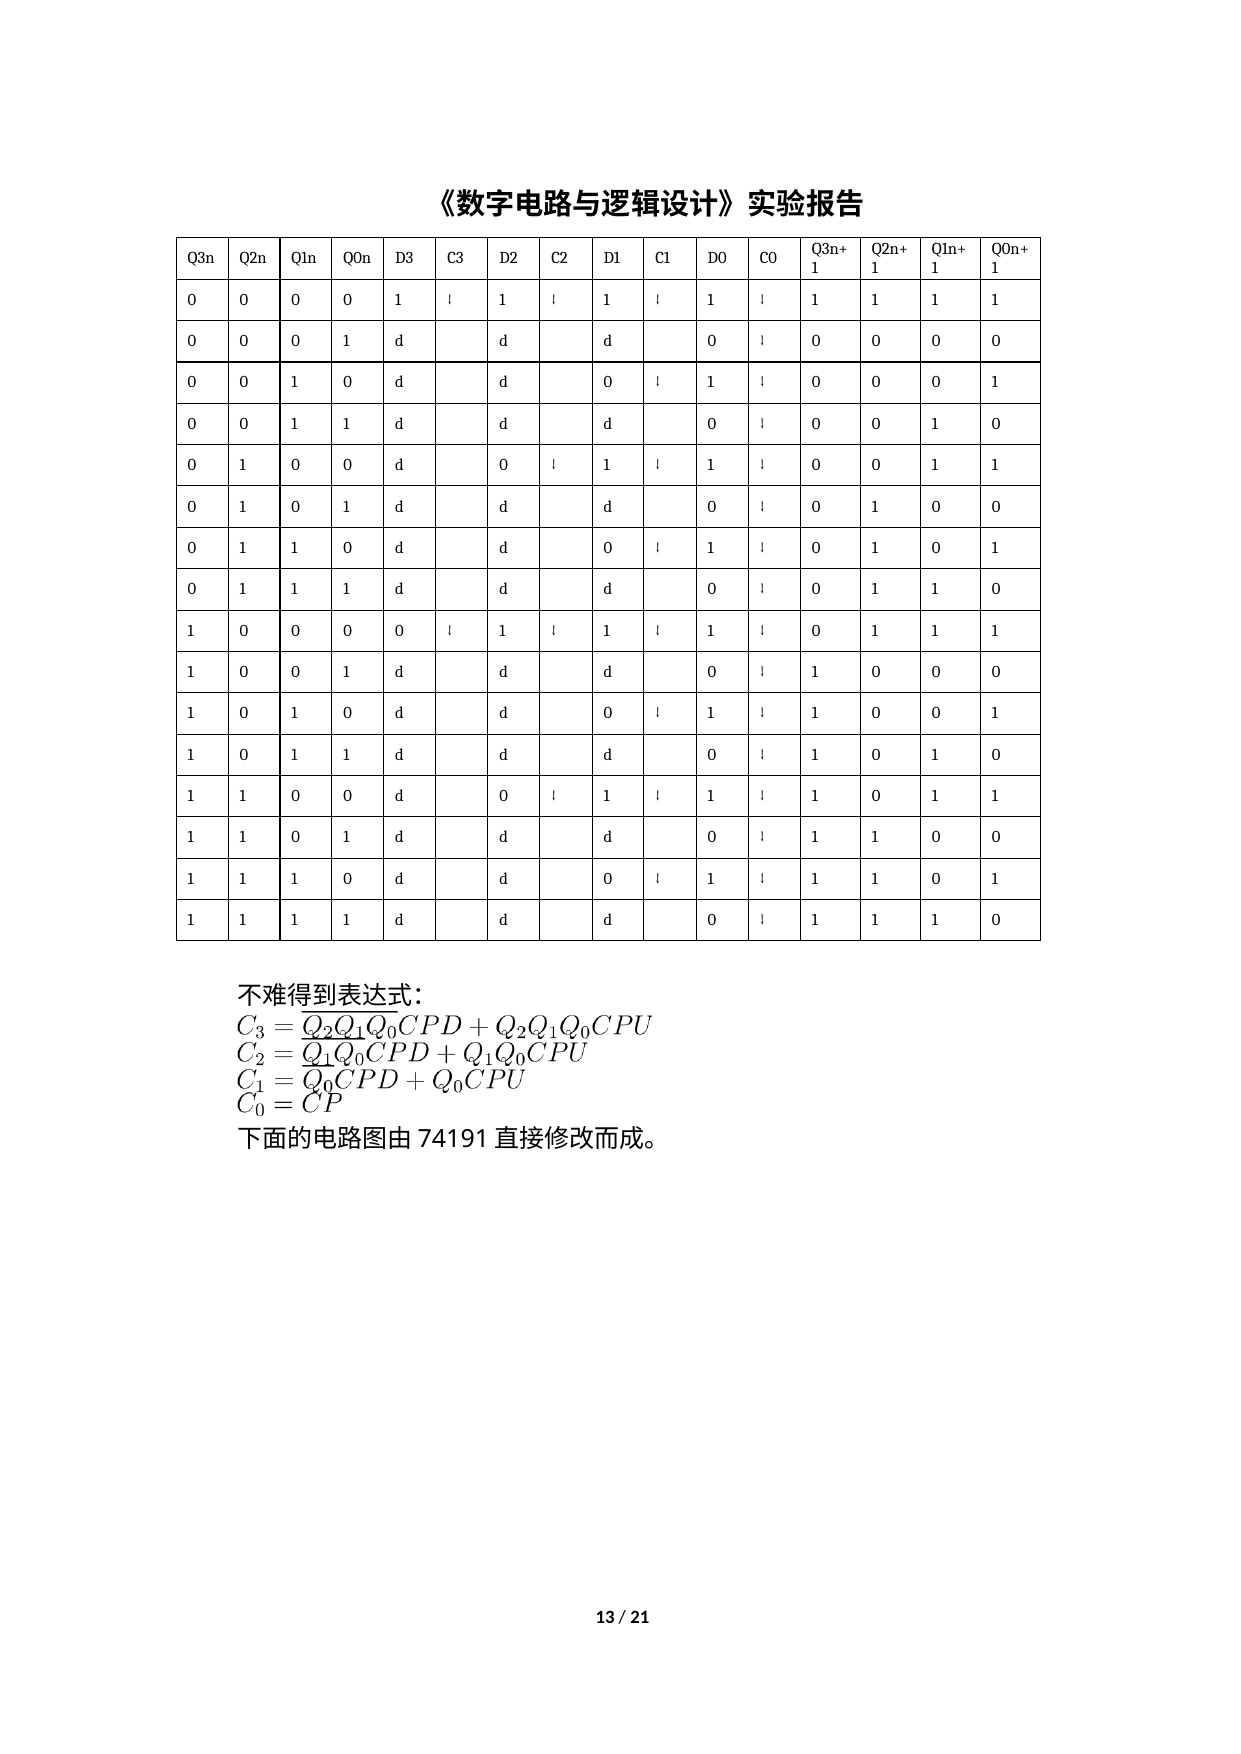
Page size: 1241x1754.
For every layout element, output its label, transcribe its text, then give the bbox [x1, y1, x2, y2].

table_cell [436, 404, 487, 444]
table_cell 0 [281, 817, 331, 858]
table_cell [436, 528, 487, 568]
table_cell 0 [861, 404, 920, 444]
table_cell 0 [332, 363, 383, 403]
table_cell 0 [981, 900, 1040, 940]
table_cell ↓ [749, 569, 800, 609]
table_cell 0 [177, 363, 228, 403]
table_cell ↓ [749, 611, 800, 651]
table_cell 1 [332, 735, 383, 775]
table_cell 1 [921, 735, 980, 775]
table_cell 0 [593, 693, 643, 733]
table_cell 1 [981, 363, 1040, 403]
table_cell 1 [281, 528, 331, 568]
table_cell 0 [332, 445, 383, 485]
table_cell 0 [229, 404, 279, 444]
table_cell 1 [488, 280, 539, 320]
table_cell 0 [281, 652, 331, 692]
table_cell 1 [801, 817, 860, 858]
table_cell [540, 652, 592, 692]
table_cell d [384, 735, 435, 775]
table_cell 1 [281, 900, 331, 940]
table_cell [436, 693, 487, 733]
table_cell [540, 735, 592, 775]
table_cell 0 [229, 280, 279, 320]
table_cell D2 [488, 238, 539, 279]
table_cell 1 [801, 652, 860, 692]
table_cell Q3n [177, 238, 228, 279]
table_cell d [593, 735, 643, 775]
table_cell ↓ [749, 817, 800, 858]
table_cell 1 [332, 486, 383, 527]
table_cell 1 [801, 280, 860, 320]
table_cell 0 [981, 817, 1040, 858]
table_cell 0 [229, 321, 279, 361]
table_cell d [384, 528, 435, 568]
table_cell 0 [384, 611, 435, 651]
table_cell ↓ [540, 776, 592, 816]
table_cell 0 [801, 363, 860, 403]
table_cell 0 [921, 859, 980, 899]
table_cell 1 [801, 693, 860, 733]
table_cell d [384, 693, 435, 733]
table_cell ↓ [644, 611, 696, 651]
table_cell 1 [177, 735, 228, 775]
table_cell 0 [801, 404, 860, 444]
table_cell d [488, 900, 539, 940]
table_cell 0 [861, 652, 920, 692]
table_cell ↓ [644, 776, 696, 816]
table_cell [436, 735, 487, 775]
table_cell 1 [697, 693, 748, 733]
table_cell C2 [540, 238, 592, 279]
table_cell d [384, 486, 435, 527]
table_cell 1 [229, 528, 279, 568]
table_cell d [488, 486, 539, 527]
text 下面的电路图由74191直接修改而成。 [187, 1118, 1053, 1154]
table_cell 1 [697, 528, 748, 568]
table_cell 0 [861, 445, 920, 485]
table_cell d [384, 652, 435, 692]
table_cell 0 [861, 693, 920, 733]
table_cell 0 [921, 486, 980, 527]
table_cell 0 [229, 735, 279, 775]
table_cell 0 [981, 404, 1040, 444]
picture [237, 1011, 653, 1116]
table_cell 1 [281, 859, 331, 899]
table_cell 0 [332, 776, 383, 816]
table_cell 0 [177, 486, 228, 527]
table_cell ↓ [749, 652, 800, 692]
table_cell [436, 569, 487, 609]
table_cell 1 [229, 445, 279, 485]
table_cell 0 [281, 321, 331, 361]
table_cell 1 [593, 776, 643, 816]
table_cell 0 [801, 611, 860, 651]
table_cell 1 [861, 280, 920, 320]
table_cell ↓ [749, 859, 800, 899]
table_cell 0 [593, 528, 643, 568]
table_cell 0 [697, 486, 748, 527]
table_cell d [488, 528, 539, 568]
table_cell ↓ [436, 611, 487, 651]
table_cell Q2n [229, 238, 279, 279]
table_cell 0 [861, 776, 920, 816]
table_cell 1 [332, 652, 383, 692]
table_cell 0 [229, 693, 279, 733]
table_cell d [384, 900, 435, 940]
table_cell ↓ [749, 776, 800, 816]
table_cell C1 [644, 238, 696, 279]
table_cell 0 [697, 652, 748, 692]
table_cell 1 [229, 817, 279, 858]
table_cell 1 [177, 611, 228, 651]
table_cell D1 [593, 238, 643, 279]
table_cell d [593, 900, 643, 940]
table_cell [436, 900, 487, 940]
table_cell [540, 569, 592, 609]
table_cell 0 [229, 611, 279, 651]
table_cell [540, 528, 592, 568]
table_cell Q0n [332, 238, 383, 279]
table_cell 1 [488, 611, 539, 651]
table_cell 0 [921, 528, 980, 568]
table_cell 0 [981, 486, 1040, 527]
table_cell 0 [281, 486, 331, 527]
table_cell 1 [281, 363, 331, 403]
table_cell [436, 486, 487, 527]
table_cell 1 [861, 817, 920, 858]
table_cell 1 [697, 363, 748, 403]
table_cell 1 [332, 569, 383, 609]
table_cell [436, 363, 487, 403]
table_cell ↓ [644, 363, 696, 403]
table_cell 1 [981, 445, 1040, 485]
table_cell 0 [177, 321, 228, 361]
table_cell 0 [177, 404, 228, 444]
table_cell 0 [281, 280, 331, 320]
table_cell 0 [281, 445, 331, 485]
table_cell [540, 693, 592, 733]
table_cell 1 [177, 776, 228, 816]
table_cell ↓ [749, 693, 800, 733]
table_cell [644, 735, 696, 775]
table_cell d [593, 817, 643, 858]
table_cell 1 [981, 528, 1040, 568]
table_cell 1 [593, 611, 643, 651]
table_cell 0 [801, 486, 860, 527]
table_cell 1 [332, 817, 383, 858]
table_cell 0 [229, 363, 279, 403]
table_cell d [488, 817, 539, 858]
table_cell 1 [861, 859, 920, 899]
table_cell 1 [229, 859, 279, 899]
table_cell d [384, 321, 435, 361]
table_cell [644, 486, 696, 527]
table_cell 0 [921, 363, 980, 403]
table_cell 1 [861, 486, 920, 527]
table_cell 0 [801, 445, 860, 485]
table_cell Q1n [281, 238, 331, 279]
table_cell 1 [801, 735, 860, 775]
table_cell 1 [697, 859, 748, 899]
table_cell 1 [384, 280, 435, 320]
table_cell 1 [861, 528, 920, 568]
table_cell C0 [749, 238, 800, 279]
table_cell 1 [593, 445, 643, 485]
table_cell Q3n+1 [801, 238, 860, 279]
table_cell 0 [861, 735, 920, 775]
table_cell 1 [177, 900, 228, 940]
table_cell 0 [177, 569, 228, 609]
table_cell 1 [921, 569, 980, 609]
table_cell 1 [281, 735, 331, 775]
table_cell d [384, 404, 435, 444]
table_cell [436, 321, 487, 361]
table_cell 1 [861, 611, 920, 651]
table_cell 0 [697, 321, 748, 361]
table_cell d [593, 486, 643, 527]
table_cell 0 [488, 776, 539, 816]
table_cell 1 [697, 280, 748, 320]
table_cell 1 [229, 569, 279, 609]
table_cell 0 [332, 280, 383, 320]
table_cell d [488, 693, 539, 733]
table_cell 1 [921, 900, 980, 940]
table_cell 0 [861, 363, 920, 403]
table_cell 1 [981, 859, 1040, 899]
table_cell 0 [981, 735, 1040, 775]
table_cell 1 [921, 404, 980, 444]
table_cell Q0n+1 [981, 238, 1040, 279]
table_cell ↓ [749, 445, 800, 485]
table_cell 1 [981, 280, 1040, 320]
table_cell 0 [281, 611, 331, 651]
table_cell ↓ [749, 363, 800, 403]
table_cell ↓ [436, 280, 487, 320]
table_cell [540, 486, 592, 527]
table_cell 1 [801, 900, 860, 940]
table_cell 0 [697, 817, 748, 858]
table_cell 0 [332, 528, 383, 568]
table_cell 1 [177, 859, 228, 899]
table_cell d [384, 776, 435, 816]
table_cell 1 [332, 900, 383, 940]
table_cell d [488, 569, 539, 609]
table_cell 0 [801, 321, 860, 361]
table_cell ↓ [540, 280, 592, 320]
table_cell 0 [332, 693, 383, 733]
table_cell 0 [861, 321, 920, 361]
table_cell [644, 817, 696, 858]
table_cell 0 [281, 776, 331, 816]
table_cell [436, 445, 487, 485]
table_cell 1 [593, 280, 643, 320]
table_cell [540, 900, 592, 940]
table_cell [644, 900, 696, 940]
table_cell [644, 652, 696, 692]
table_cell ↓ [644, 445, 696, 485]
table_cell d [384, 363, 435, 403]
table_cell D3 [384, 238, 435, 279]
table_cell 0 [332, 611, 383, 651]
table_cell 1 [801, 859, 860, 899]
table_cell d [384, 859, 435, 899]
table_cell 0 [981, 321, 1040, 361]
table_cell ↓ [644, 528, 696, 568]
table_cell 1 [697, 611, 748, 651]
table_cell 1 [921, 445, 980, 485]
table_cell [436, 776, 487, 816]
table_cell 1 [281, 569, 331, 609]
table_cell [436, 652, 487, 692]
table_cell [540, 859, 592, 899]
table_cell ↓ [644, 693, 696, 733]
table_cell 1 [981, 611, 1040, 651]
table_cell d [488, 735, 539, 775]
table_cell d [488, 404, 539, 444]
table_cell 0 [697, 900, 748, 940]
table_cell 1 [801, 776, 860, 816]
table_cell d [384, 445, 435, 485]
table_cell d [488, 363, 539, 403]
table_cell C3 [436, 238, 487, 279]
table_cell 0 [697, 735, 748, 775]
table_cell 1 [921, 611, 980, 651]
table_cell Q2n+1 [861, 238, 920, 279]
table_cell 1 [981, 776, 1040, 816]
table_cell 0 [488, 445, 539, 485]
table_cell [644, 404, 696, 444]
table_cell 0 [921, 693, 980, 733]
table_cell [540, 321, 592, 361]
table_cell ↓ [644, 859, 696, 899]
table_cell 0 [921, 321, 980, 361]
table_cell d [384, 569, 435, 609]
table_cell 0 [981, 569, 1040, 609]
table_cell 1 [177, 693, 228, 733]
table_cell d [488, 321, 539, 361]
table_cell [540, 817, 592, 858]
table_cell [540, 363, 592, 403]
table_cell ↓ [749, 735, 800, 775]
table_cell d [593, 652, 643, 692]
table_cell 1 [229, 486, 279, 527]
table_cell 1 [177, 817, 228, 858]
table_cell 0 [921, 817, 980, 858]
table_cell Q1n+1 [921, 238, 980, 279]
table_cell 1 [229, 900, 279, 940]
table_cell 1 [921, 280, 980, 320]
table_cell 1 [861, 569, 920, 609]
table_cell ↓ [540, 445, 592, 485]
table_cell 0 [332, 859, 383, 899]
table_cell 0 [981, 652, 1040, 692]
table_cell d [593, 569, 643, 609]
table_cell ↓ [749, 280, 800, 320]
table_cell 1 [861, 900, 920, 940]
table_cell 1 [177, 652, 228, 692]
table_cell d [384, 817, 435, 858]
table_cell 0 [801, 528, 860, 568]
table_cell 0 [229, 652, 279, 692]
table_cell ↓ [749, 486, 800, 527]
table_cell 1 [332, 404, 383, 444]
table_cell d [488, 652, 539, 692]
table_cell 0 [177, 445, 228, 485]
table_cell ↓ [749, 321, 800, 361]
table_cell 0 [801, 569, 860, 609]
table_cell d [593, 404, 643, 444]
table_cell 1 [281, 404, 331, 444]
table_cell 0 [177, 528, 228, 568]
table_cell 0 [697, 404, 748, 444]
table_cell 1 [229, 776, 279, 816]
table_cell ↓ [749, 404, 800, 444]
table_cell d [488, 859, 539, 899]
table_cell [540, 404, 592, 444]
table_cell 0 [593, 859, 643, 899]
table_cell [436, 817, 487, 858]
table_cell 0 [177, 280, 228, 320]
table_cell 1 [981, 693, 1040, 733]
table_cell 0 [921, 652, 980, 692]
table_cell D0 [697, 238, 748, 279]
table_cell 1 [921, 776, 980, 816]
table_cell [436, 859, 487, 899]
table_cell [644, 569, 696, 609]
table_cell 1 [697, 776, 748, 816]
table_cell 1 [281, 693, 331, 733]
table_cell ↓ [749, 528, 800, 568]
table_cell 0 [697, 569, 748, 609]
text 不难得到表达式： [187, 975, 1053, 1012]
table_cell ↓ [540, 611, 592, 651]
table_cell [644, 321, 696, 361]
table_cell 1 [332, 321, 383, 361]
table_cell ↓ [644, 280, 696, 320]
table_cell ↓ [749, 900, 800, 940]
table_cell 1 [697, 445, 748, 485]
table_cell d [593, 321, 643, 361]
table_cell 0 [593, 363, 643, 403]
